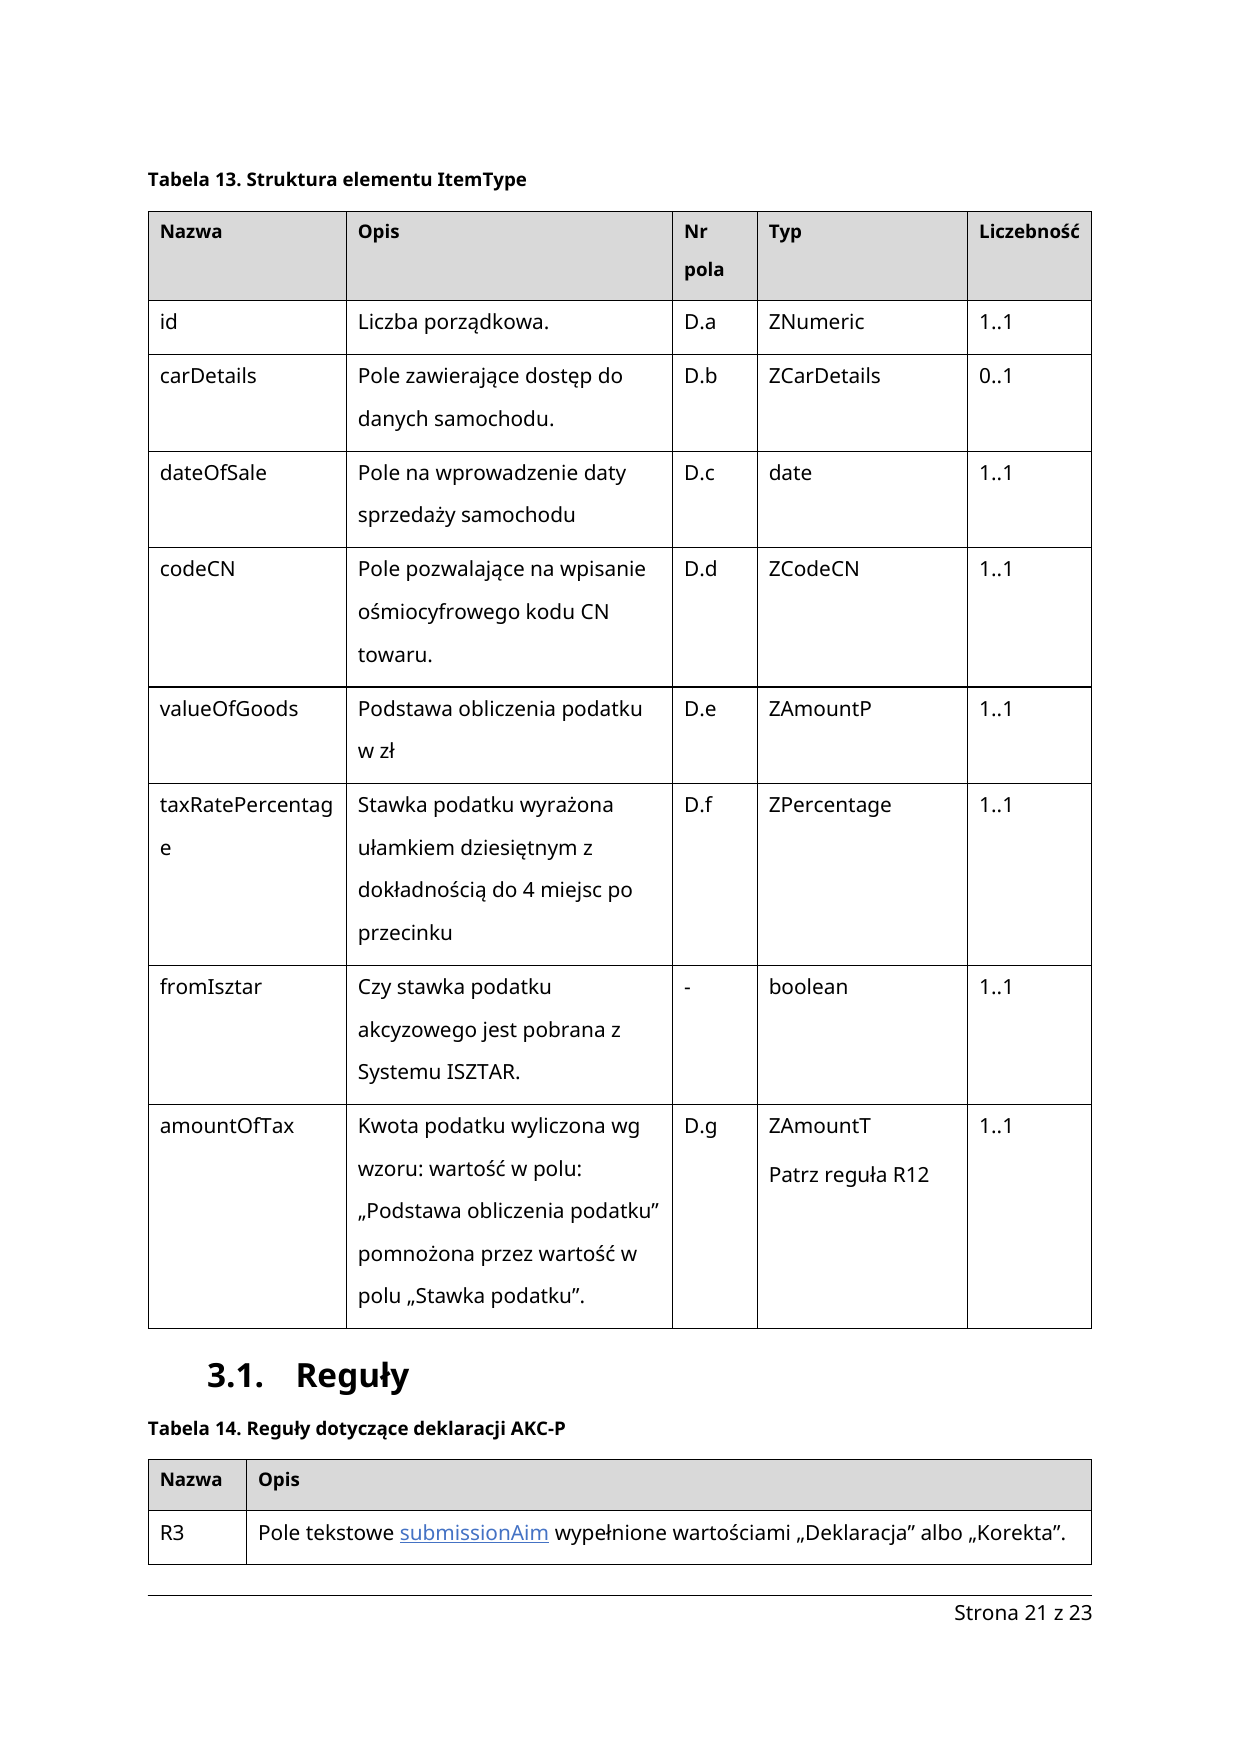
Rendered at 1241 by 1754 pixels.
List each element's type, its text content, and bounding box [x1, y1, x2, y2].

table_cell Kwota podatku wyliczona wg wzoru: wartość w polu: „Podstawa obliczenia podatku” pomnożona przez wartość w polu „Stawka podatku”. [347, 1105, 672, 1328]
table_cell - [673, 966, 757, 1104]
table_cell D.e [673, 688, 757, 783]
table_cell amountOfTax [149, 1105, 346, 1328]
table_cell ZCodeCN [758, 548, 967, 686]
table_cell Pole zawierające dostęp do danych samochodu. [347, 355, 672, 451]
table_cell R3 [149, 1511, 246, 1564]
table_cell 1..1 [968, 548, 1091, 686]
table_header Typ [758, 212, 967, 300]
table_cell boolean [758, 966, 967, 1104]
table_header Nazwa [149, 212, 346, 300]
text Tabela 14. Reguły dotyczące deklaracji AKC-P [148, 1415, 1092, 1440]
table_cell D.f [673, 784, 757, 965]
table_cell 1..1 [968, 301, 1091, 354]
table_header Liczebność [968, 212, 1091, 300]
table_cell 1..1 [968, 688, 1091, 783]
text Tabela 13. Struktura elementu ItemType [148, 166, 1092, 192]
table_cell D.d [673, 548, 757, 686]
table_cell ZPercentage [758, 784, 967, 965]
table_cell 1..1 [968, 452, 1091, 547]
table_cell 1..1 [968, 1105, 1091, 1328]
table_header Opis [247, 1460, 1091, 1510]
table_header Nr pola [673, 212, 757, 300]
table_cell ZAmountT Patrz reguła R12 [758, 1105, 967, 1328]
table_cell fromIsztar [149, 966, 346, 1104]
table_cell Podstawa obliczenia podatku w zł [347, 688, 672, 783]
table_header Nazwa [149, 1460, 246, 1510]
table_cell valueOfGoods [149, 688, 346, 783]
table_cell Stawka podatku wyrażona ułamkiem dziesiętnym z dokładnością do 4 miejsc po przecinku [347, 784, 672, 965]
table_cell Czy stawka podatku akcyzowego jest pobrana z Systemu ISZTAR. [347, 966, 672, 1104]
table_cell taxRatePercentage [149, 784, 346, 965]
table_cell D.g [673, 1105, 757, 1328]
table_cell Pole na wprowadzenie daty sprzedaży samochodu [347, 452, 672, 547]
table_cell ZNumeric [758, 301, 967, 354]
table_cell Pole pozwalające na wpisanie ośmiocyfrowego kodu CN towaru. [347, 548, 672, 686]
table_cell 0..1 [968, 355, 1091, 451]
table_cell ZAmountP [758, 688, 967, 783]
table_cell carDetails [149, 355, 346, 451]
subtitle Reguły [207, 1354, 1092, 1396]
table_cell D.b [673, 355, 757, 451]
table_cell Pole tekstowe submissionAim wypełnione wartościami „Deklaracja” albo „Korekta”. [247, 1511, 1091, 1564]
table_cell ZCarDetails [758, 355, 967, 451]
table_cell 1..1 [968, 784, 1091, 965]
table_cell date [758, 452, 967, 547]
table_cell 1..1 [968, 966, 1091, 1104]
table_cell D.a [673, 301, 757, 354]
table_cell codeCN [149, 548, 346, 686]
table_cell id [149, 301, 346, 354]
table_cell D.c [673, 452, 757, 547]
table_cell dateOfSale [149, 452, 346, 547]
table_cell Liczba porządkowa. [347, 301, 672, 354]
table_header Opis [347, 212, 672, 300]
